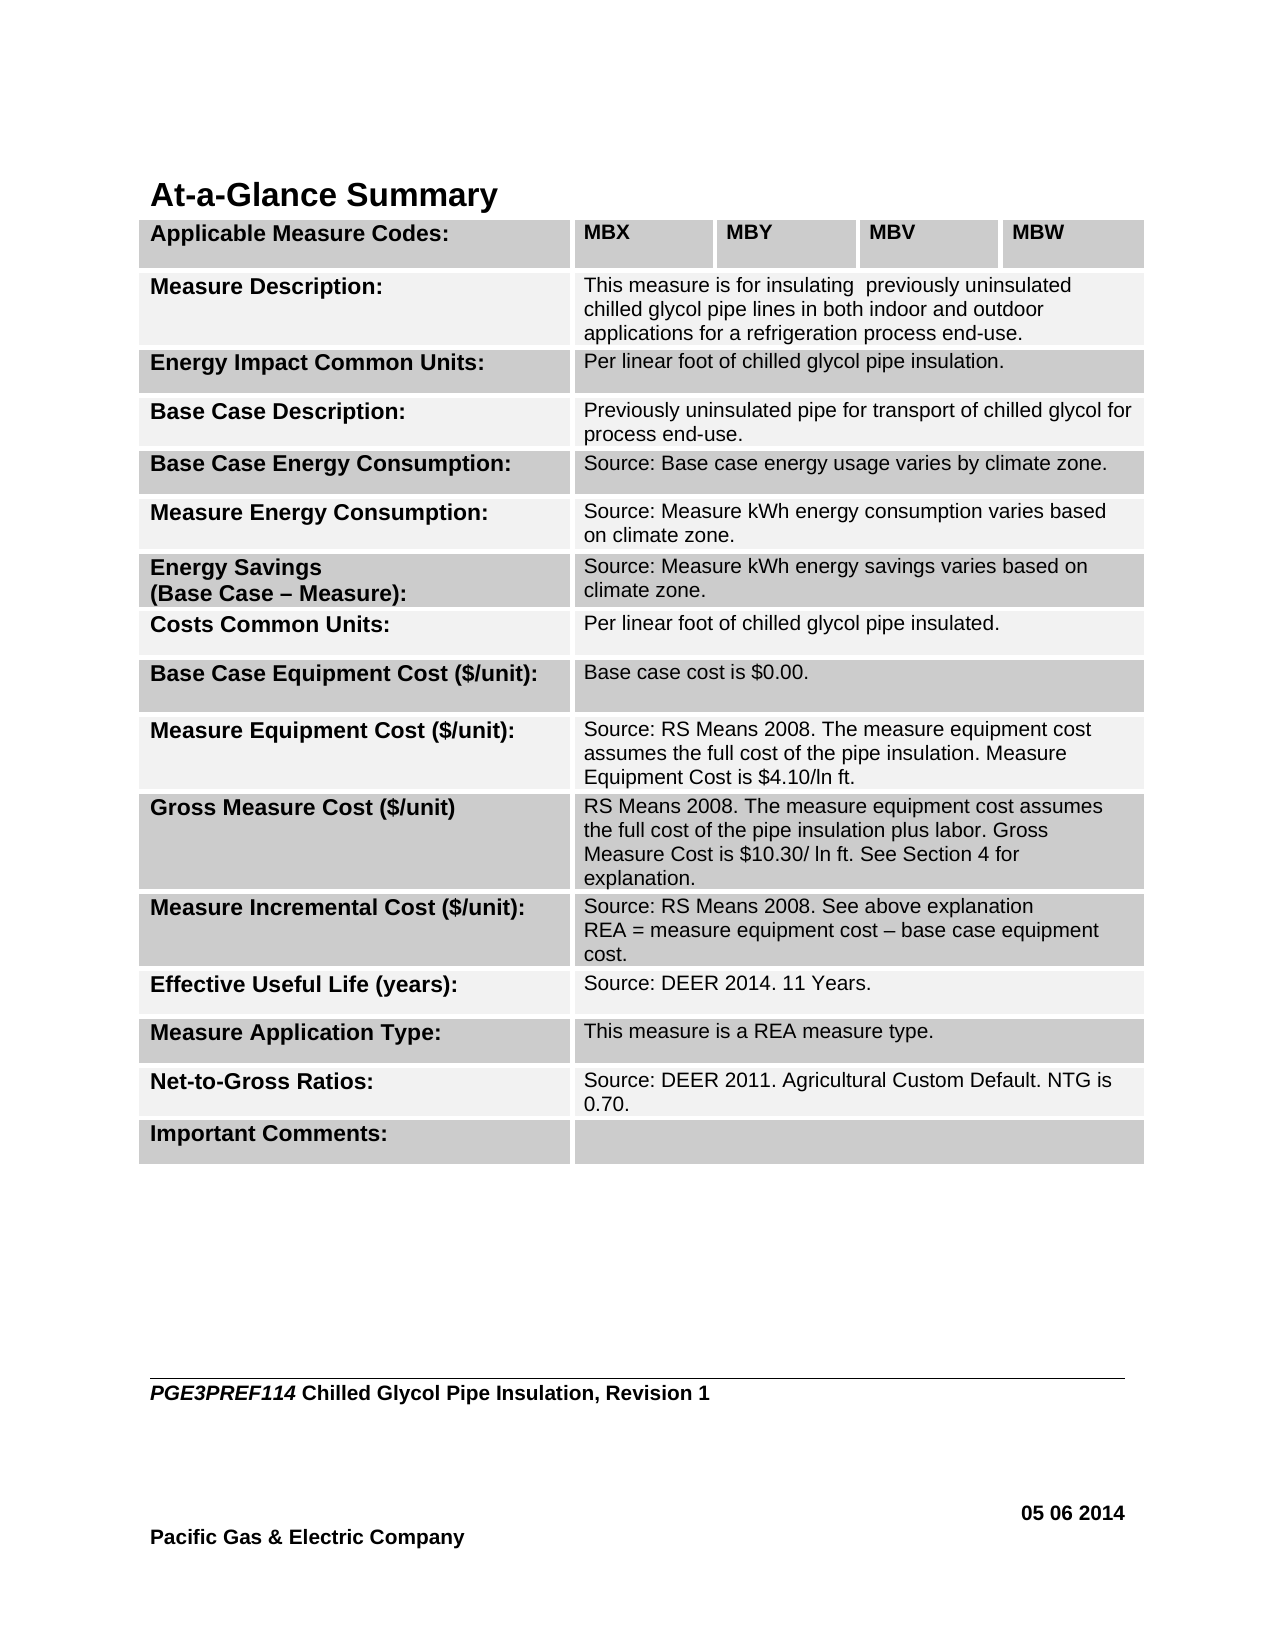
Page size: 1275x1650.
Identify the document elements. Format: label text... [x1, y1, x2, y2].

table_cell This measure is a REA measure type. [575, 1019, 1144, 1063]
table_header MBV [860, 220, 998, 268]
table_cell Base Case Equipment Cost ($/unit): [139, 660, 570, 712]
table_cell Source: RS Means 2008. The measure equipment cost assumes the full cost of the pipe insulation. Measure Equipment Cost is $4.10/ln ft. [575, 717, 1144, 789]
table_cell Source: DEER 2011. Agricultural Custom Default. NTG is 0.70. [575, 1068, 1144, 1116]
table_cell Important Comments: [139, 1120, 570, 1164]
table_cell Source: Base case energy usage varies by climate zone. [575, 451, 1144, 494]
table_header MBY [717, 220, 856, 268]
table_cell Per linear foot of chilled glycol pipe insulation. [575, 350, 1144, 393]
table_cell [575, 1120, 1144, 1164]
table_cell Energy Savings (Base Case – Measure): [139, 554, 570, 607]
table_header MBX [575, 220, 713, 268]
table_cell Measure Energy Consumption: [139, 499, 570, 549]
table_cell Effective Useful Life (years): [139, 971, 570, 1014]
table_cell Measure Application Type: [139, 1019, 570, 1063]
table_cell Costs Common Units: [139, 611, 570, 655]
table_cell Base Case Energy Consumption: [139, 451, 570, 494]
table_cell Base case cost is $0.00. [575, 660, 1144, 712]
table_cell This measure is for insulating previously uninsulated chilled glycol pipe lines in both indoor and outdoor applications for a refrigeration process end-use. [575, 273, 1144, 345]
table_cell Measure Equipment Cost ($/unit): [139, 717, 570, 789]
table_cell Previously uninsulated pipe for transport of chilled glycol for process end-use. [575, 398, 1144, 446]
table_cell Measure Description: [139, 273, 570, 345]
table_cell Per linear foot of chilled glycol pipe insulated. [575, 611, 1144, 655]
table_header Applicable Measure Codes: [139, 220, 570, 268]
table_header MBW [1003, 220, 1144, 268]
subtitle At-a-Glance Summary [150, 175, 1125, 213]
table_cell Energy Impact Common Units: [139, 350, 570, 393]
table_cell Net-to-Gross Ratios: [139, 1068, 570, 1116]
table_cell Source: Measure kWh energy savings varies based on climate zone. [575, 554, 1144, 607]
table_cell Source: RS Means 2008. See above explanation REA = measure equipment cost – base case equipment cost. [575, 894, 1144, 966]
table_cell Source: DEER 2014. 11 Years. [575, 971, 1144, 1014]
table_cell Base Case Description: [139, 398, 570, 446]
table_cell RS Means 2008. The measure equipment cost assumes the full cost of the pipe insulation plus labor. Gross Measure Cost is $10.30/ ln ft. See Section 4 for explanation. [575, 794, 1144, 889]
table_cell Measure Incremental Cost ($/unit): [139, 894, 570, 966]
table_cell Source: Measure kWh energy consumption varies based on climate zone. [575, 499, 1144, 549]
table_cell Gross Measure Cost ($/unit) [139, 794, 570, 889]
